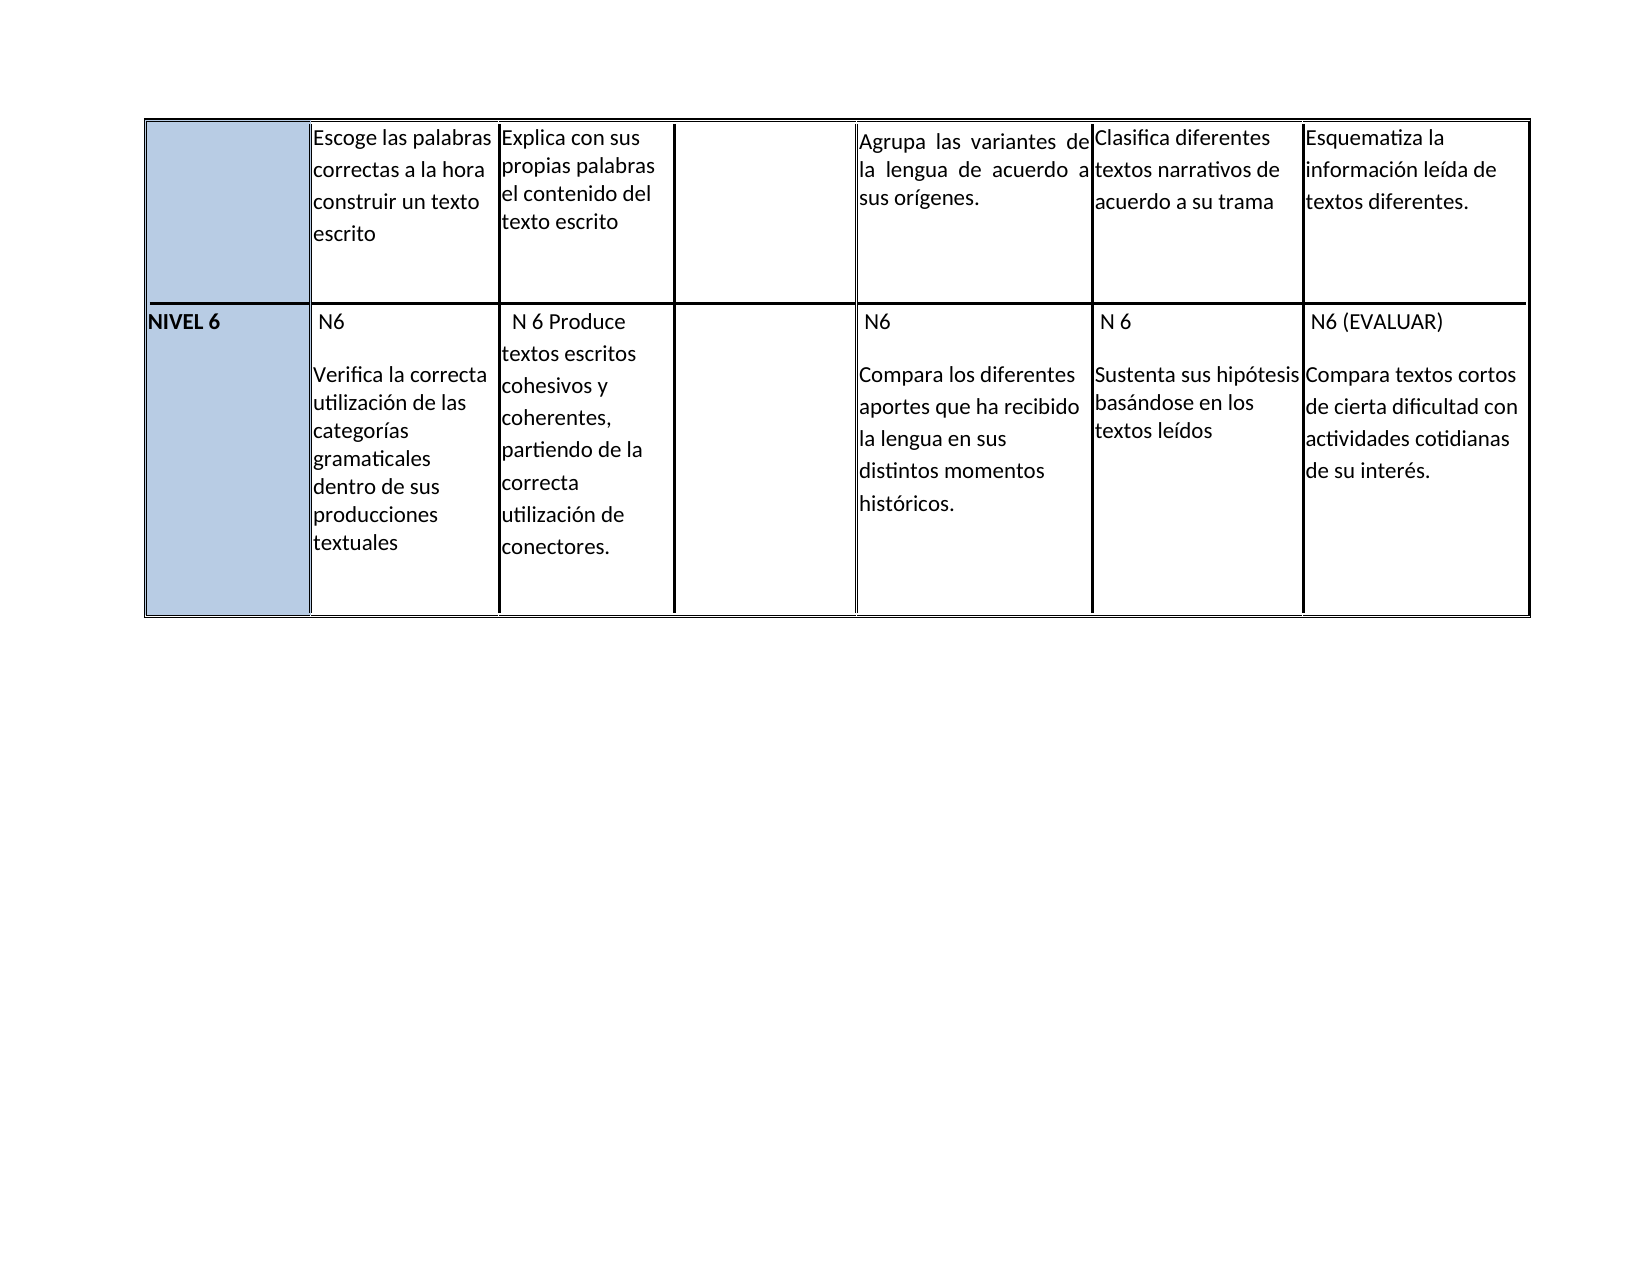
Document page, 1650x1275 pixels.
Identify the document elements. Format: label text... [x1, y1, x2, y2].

table_cell NIVEL 5 [147, 122, 311, 302]
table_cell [1303, 122, 1528, 302]
table_cell [674, 122, 857, 302]
table_cell [674, 305, 857, 615]
table_cell N6 Verifica la correcta utilización de las categorías gramaticales dentro de sus producciones textuales [311, 305, 499, 615]
table_cell NIVEL 6 [147, 302, 311, 615]
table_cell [857, 122, 1092, 302]
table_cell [499, 122, 674, 302]
table_cell N 6 Produce textos escritos cohesivos y coherentes, partiendo de la correcta utilización de conectores. [499, 305, 674, 615]
table_cell N6 (EVALUAR) Compara textos cortos de cierta dificultad con actividades cotidianas de su interés. [1303, 302, 1528, 615]
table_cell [311, 120, 499, 302]
table_cell N6 Compara los diferentes aportes que ha recibido la lengua en sus distintos momentos históricos. [857, 305, 1092, 615]
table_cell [1092, 120, 1303, 302]
table_cell N 6 Sustenta sus hipótesis basándose en los textos leídos [1092, 305, 1303, 615]
